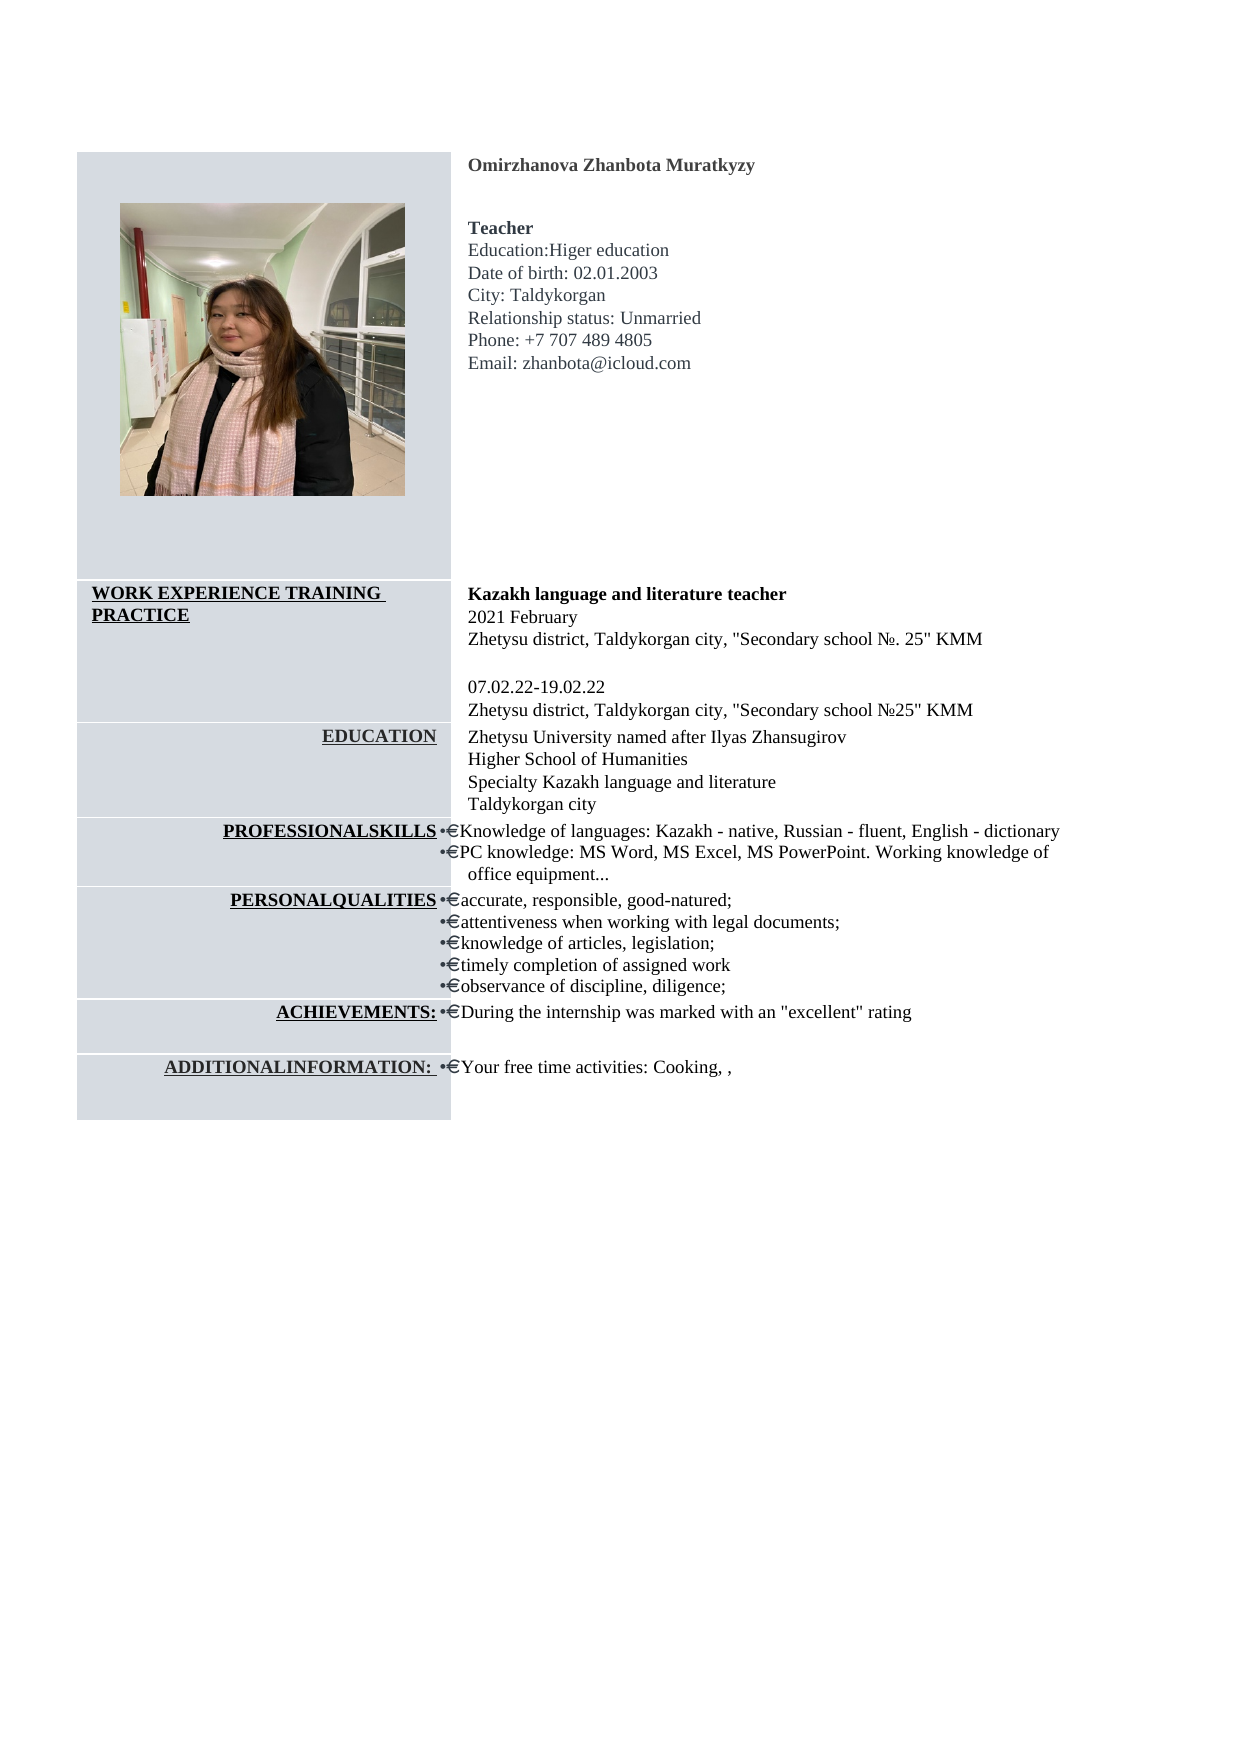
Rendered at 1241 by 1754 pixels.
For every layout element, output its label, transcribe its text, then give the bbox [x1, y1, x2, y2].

table_cell • Knowledge of languages: Kazakh - native, Russian - fluent, English - dictionary • PC knowledge: MS Word, MS Excel, MS PowerPoint. Working knowledge of office equipment... [453, 818, 1089, 886]
table_cell ACHIEVEMENTS: [77, 1000, 451, 1053]
table_cell • Your free time activities: Сooking, , [453, 1055, 1089, 1120]
table_header [77, 152, 451, 579]
table_header Omirzhanova Zhanbota Muratkyzy Teacher Education:Higer education Date of birth: 02.01.2003 City: Taldykorgan Relationship status: Unmarried Phone: +7 707 489 4805 Email: zhanbota@icloud.com [453, 152, 1089, 579]
table_cell PERSONALQUALITIES [77, 887, 451, 998]
picture [120, 203, 405, 496]
table_cell Zhetysu University named after Ilyas Zhansugirov Higher School of Humanities Specialty Kazakh language and literature Taldykorgan city [453, 723, 1089, 816]
table_cell PROFESSIONALSKILLS [77, 818, 451, 886]
table_cell • During the internship was marked with an "excellent" rating [453, 1000, 1089, 1053]
table_cell • accurate, responsible, good-natured; • attentiveness when working with legal documents; • knowledge of articles, legislation; • timely completion of assigned work • observance of discipline, diligence; [453, 887, 1089, 998]
table_cell WORK EXPERIENCE TRAINING PRACTICE [77, 581, 451, 722]
table_cell Kazakh language and literature teacher 2021 February Zhetysu district, Taldykorgan city, "Secondary school №. 25" KMM 07.02.22-19.02.22 Zhetysu district, Taldykorgan city, "Secondary school №25" KMM [453, 581, 1089, 722]
table_cell ADDITIONALINFORMATION: [77, 1055, 451, 1120]
table_cell EDUCATION [77, 723, 451, 816]
